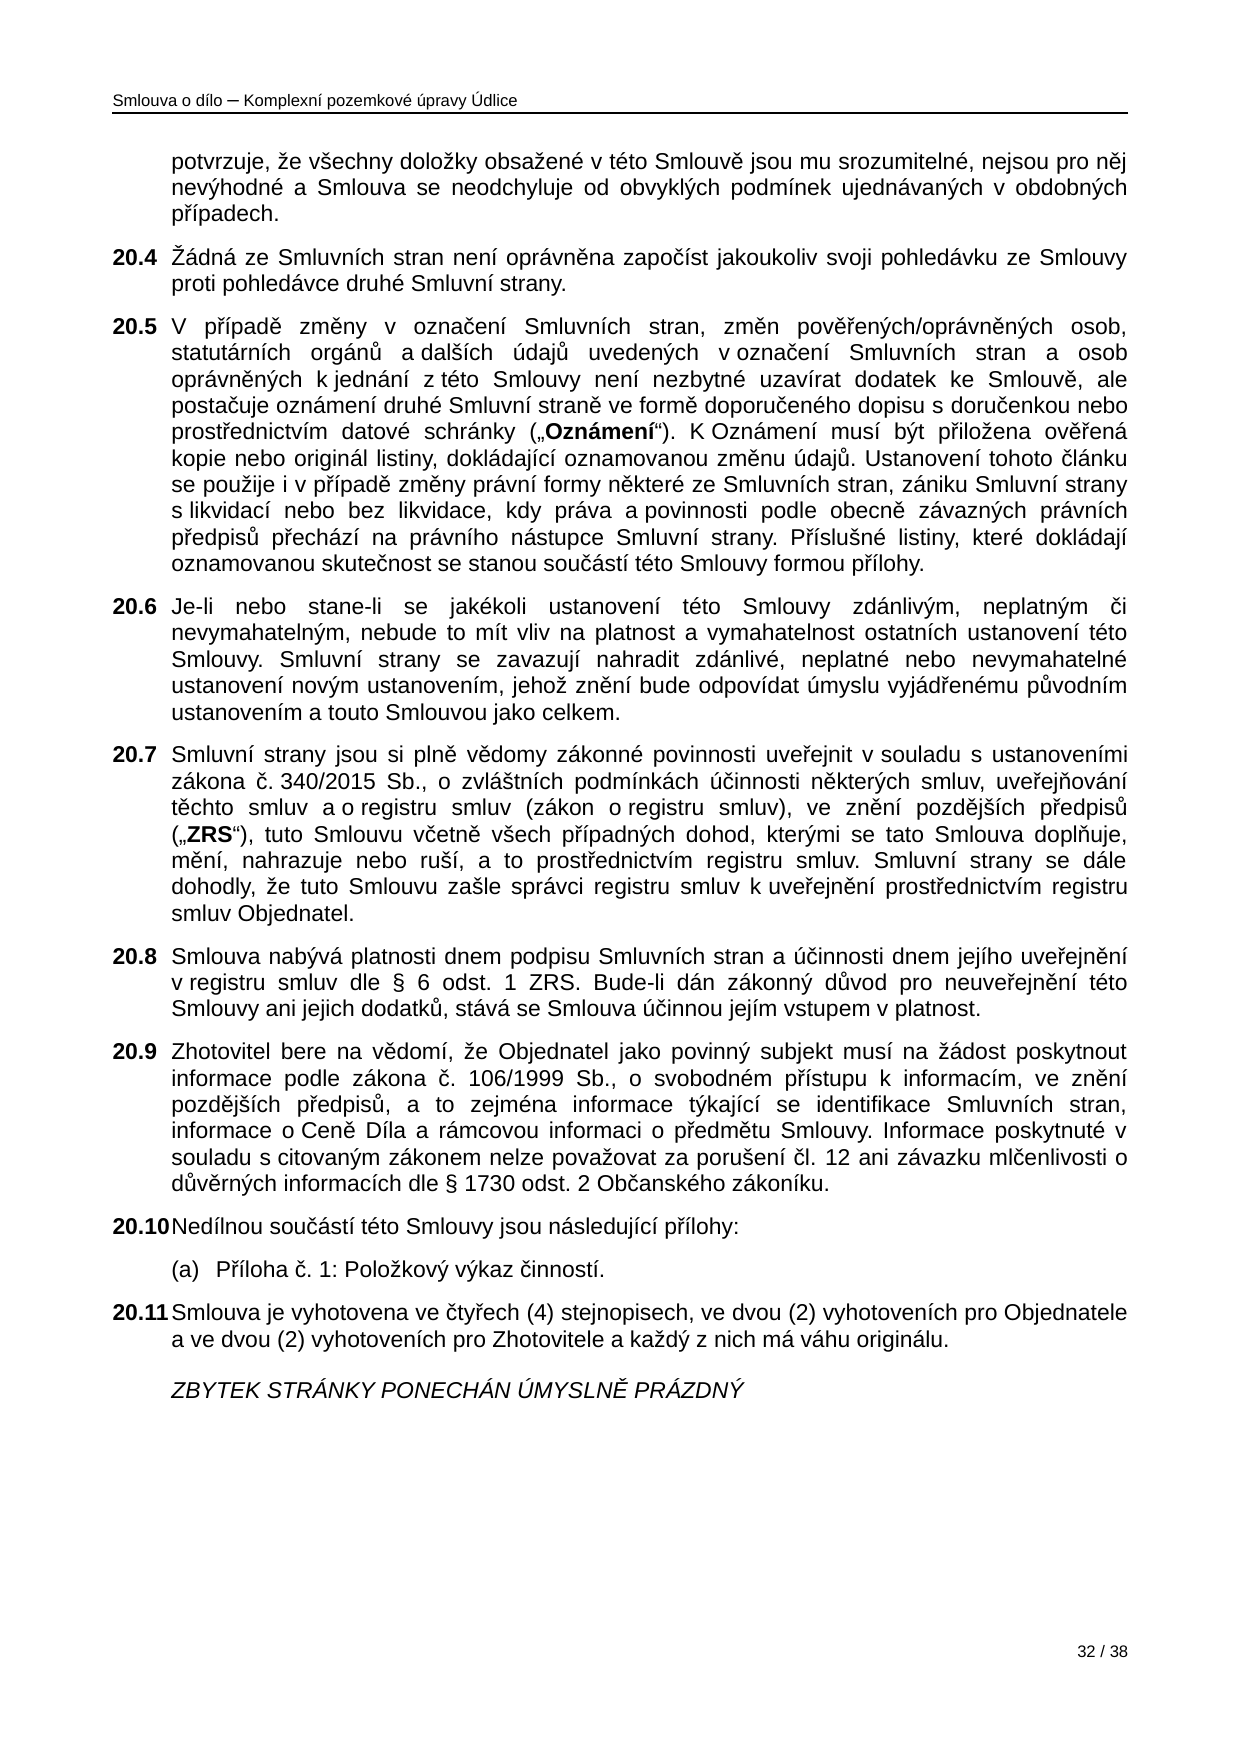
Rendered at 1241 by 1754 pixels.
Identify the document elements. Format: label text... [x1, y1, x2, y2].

text Nedílnou součástí této Smlouvy jsou následující přílohy: [112, 1213, 1128, 1239]
text Zhotovitel bere na vědomí, že Objednatel jako povinný subjekt musí na žádost poskytnout informace podle zákona č. 106/1999 Sb., o svobodném přístupu k informacím, ve znění pozdějších předpisů, a to zejména informace týkající se identifikace Smluvních stran, informace o Ceně Díla a rámcovou informaci o předmětu Smlouvy. Informace poskytnuté v souladu s citovaným zákonem nelze považovat za porušení čl. 12 ani závazku mlčenlivosti o důvěrných informacích dle § 1730 odst. 2 Občanského zákoníku. [112, 1038, 1128, 1196]
list Příloha č. 1: Položkový výkaz činností. [171, 1256, 1128, 1282]
text Smlouva je vyhotovena ve čtyřech (4) stejnopisech, ve dvou (2) vyhotoveních pro Objednatele a ve dvou (2) vyhotoveních pro Zhotovitele a každý z nich má váhu originálu. [112, 1299, 1128, 1352]
text Smluvní strany jsou si plně vědomy zákonné povinnosti uveřejnit v souladu s ustanoveními zákona č. 340/2015 Sb., o zvláštních podmínkách účinnosti některých smluv, uveřejňování těchto smluv a o registru smluv (zákon o registru smluv), ve znění pozdějších předpisů („ZRS“), tuto Smlouvu včetně všech případných dohod, kterými se tato Smlouva doplňuje, mění, nahrazuje nebo ruší, a to prostřednictvím registru smluv. Smluvní strany se dále dohodly, že tuto Smlouvu zašle správci registru smluv k uveřejnění prostřednictvím registru smluv Objednatel. [112, 741, 1128, 926]
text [112, 148, 1128, 227]
text Smlouva nabývá platnosti dnem podpisu Smluvních stran a účinnosti dnem jejího uveřejnění v registru smluv dle § 6 odst. 1 ZRS. Bude-li dán zákonný důvod pro neuveřejnění této Smlouvy ani jejich dodatků, stává se Smlouva účinnou jejím vstupem v platnost. [112, 943, 1128, 1022]
text V případě změny v označení Smluvních stran, změn pověřených/oprávněných osob, statutárních orgánů a dalších údajů uvedených v označení Smluvních stran a osob oprávněných k jednání z této Smlouvy není nezbytné uzavírat dodatek ke Smlouvě, ale postačuje oznámení druhé Smluvní straně ve formě doporučeného dopisu s doručenkou nebo prostřednictvím datové schránky („Oznámení“). K Oznámení musí být přiložena ověřená kopie nebo originál listiny, dokládající oznamovanou změnu údajů. Ustanovení tohoto článku se použije i v případě změny právní formy některé ze Smluvních stran, zániku Smluvní strany s likvidací nebo bez likvidace, kdy práva a povinnosti podle obecně závazných právních předpisů přechází na právního nástupce Smluvní strany. Příslušné listiny, které dokládají oznamovanou skutečnost se stanou součástí této Smlouvy formou přílohy. [112, 313, 1128, 576]
text Žádná ze Smluvních stran není oprávněna započíst jakoukoliv svoji pohledávku ze Smlouvy proti pohledávce druhé Smluvní strany. [112, 243, 1128, 296]
list ZBYTEK STRÁNKY PONECHÁN ÚMYSLNĚ PRÁZDNÝ [171, 1377, 1128, 1403]
text Je-li nebo stane-li se jakékoli ustanovení této Smlouvy zdánlivým, neplatným či nevymahatelným, nebude to mít vliv na platnost a vymahatelnost ostatních ustanovení této Smlouvy. Smluvní strany se zavazují nahradit zdánlivé, neplatné nebo nevymahatelné ustanovení novým ustanovením, jehož znění bude odpovídat úmyslu vyjádřenému původním ustanovením a touto Smlouvou jako celkem. [112, 593, 1128, 725]
